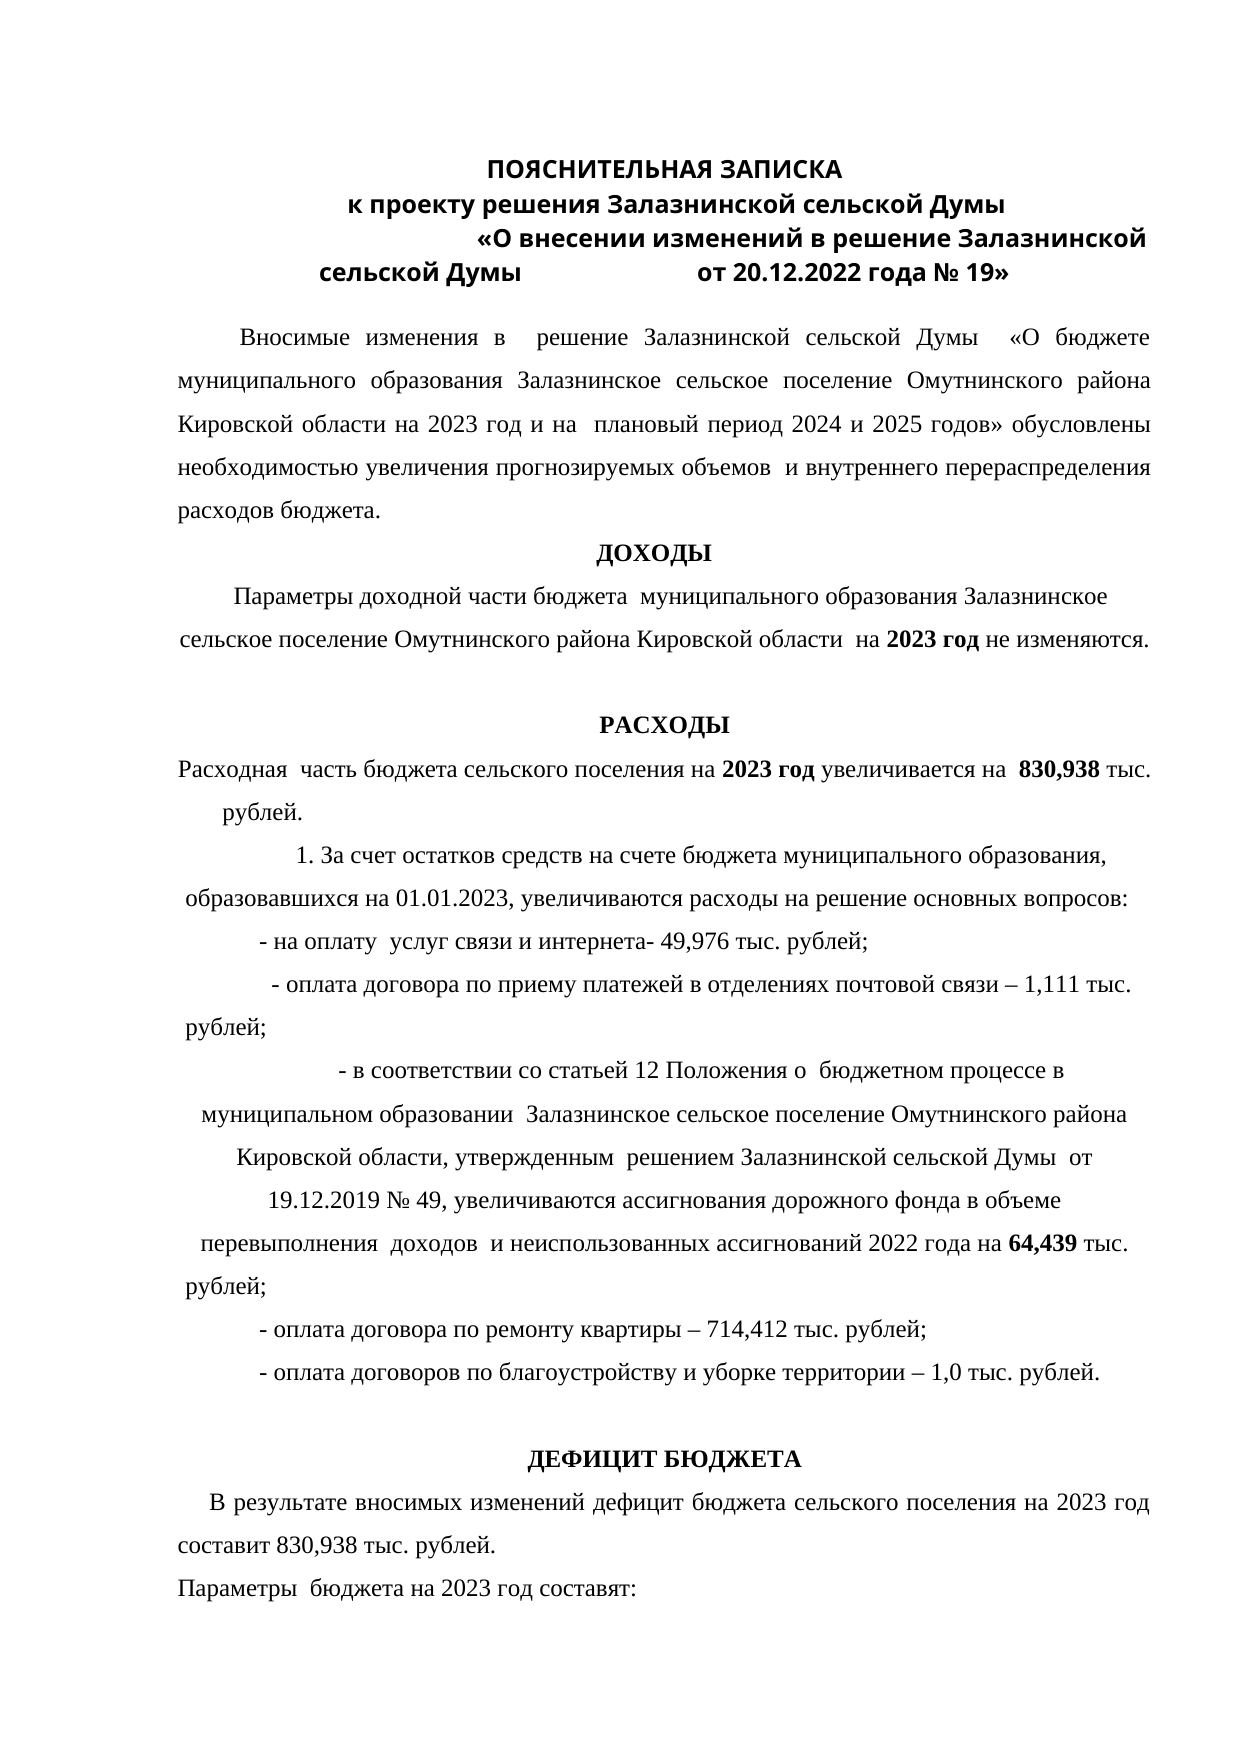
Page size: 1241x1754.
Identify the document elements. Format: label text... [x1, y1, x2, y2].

text Расходная часть бюджета сельского поселения на 2023 год увеличивается на 830,938 тыс. рублей. 1. За счет остатков средств на счете бюджета муниципального образования, образовавшихся на 01.01.2023, увеличиваются расходы на решение основных вопросов: - на оплату услуг связи и интернета- 49,976 тыс. рублей; - оплата договора по приему платежей в отделениях почтовой связи – 1,111 тыс. рублей; - в соответствии со статьей 12 Положения о бюджетном процессе в муниципальном образовании Залазнинское сельское поселение Омутнинского района Кировской области, утвержденным решением Залазнинской сельской Думы от 19.12.2019 № 49, увеличиваются ассигнования дорожного фонда в объеме перевыполнения доходов и неиспользованных ассигнований 2022 года на 64,439 тыс. рублей; - оплата договора по ремонту квартиры – 714,412 тыс. рублей; - оплата договоров по благоустройству и уборке территории – 1,0 тыс. рублей. ДЕФИЦИТ БЮДЖЕТА [177, 754, 1152, 1472]
text В результате вносимых изменений дефицит бюджета сельского поселения на 2023 год составит 830,938 тыс. рублей. Параметры бюджета на 2023 год составят: [177, 1487, 1152, 1602]
text Параметры доходной части бюджета муниципального образования Залазнинское сельское поселение Омутнинского района Кировской области на 2023 год не изменяются. РАСХОДЫ [177, 581, 1152, 739]
text ДОХОДЫ [177, 538, 1152, 567]
text к проекту решения Залазнинской сельской Думы «О внесении изменений в решение Залазнинской сельской Думы от 20.12.2022 года № 19» [177, 186, 1152, 288]
text ПОЯСНИТЕЛЬНАЯ ЗАПИСКА [177, 152, 1152, 186]
text Вносимые изменения в решение Залазнинской сельской Думы «О бюджете муниципального образования Залазнинское сельское поселение Омутнинского района Кировской области на 2023 год и на плановый период 2024 и 2025 годов» обусловлены необходимостью увеличения прогнозируемых объемов и внутреннего перераспределения расходов бюджета. [177, 322, 1152, 524]
